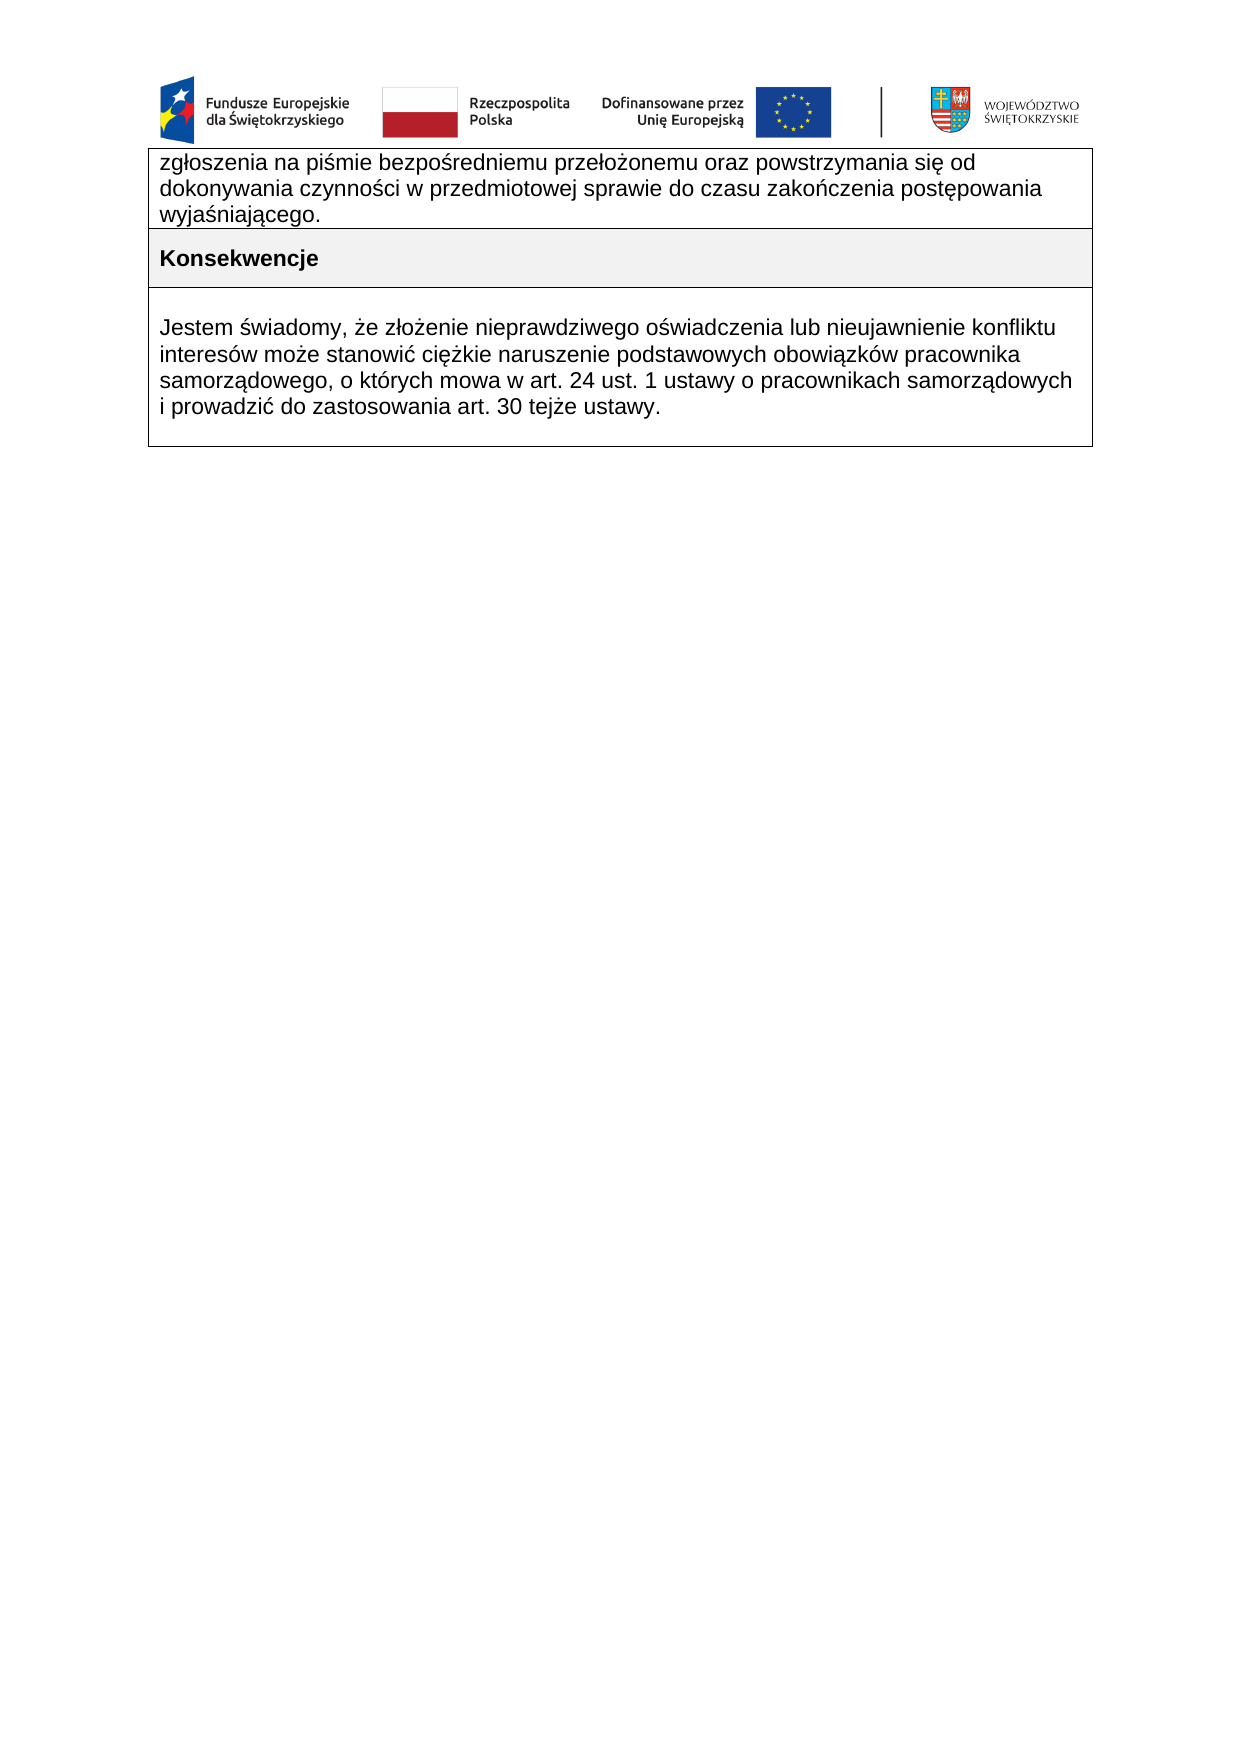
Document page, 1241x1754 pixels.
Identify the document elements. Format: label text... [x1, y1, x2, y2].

table_cell Konsekwencje [149, 229, 1092, 287]
table_cell Jestem świadomy, że złożenie nieprawdziwego oświadczenia lub nieujawnienie konfliktu interesów może stanowić ciężkie naruszenie podstawowych obowiązków pracownika samorządowego, o których mowa w art. 24 ust. 1 ustawy o pracownikach samorządowych i prowadzić do zastosowania art. 30 tejże ustawy. [149, 288, 1092, 446]
picture [147, 73, 1092, 147]
